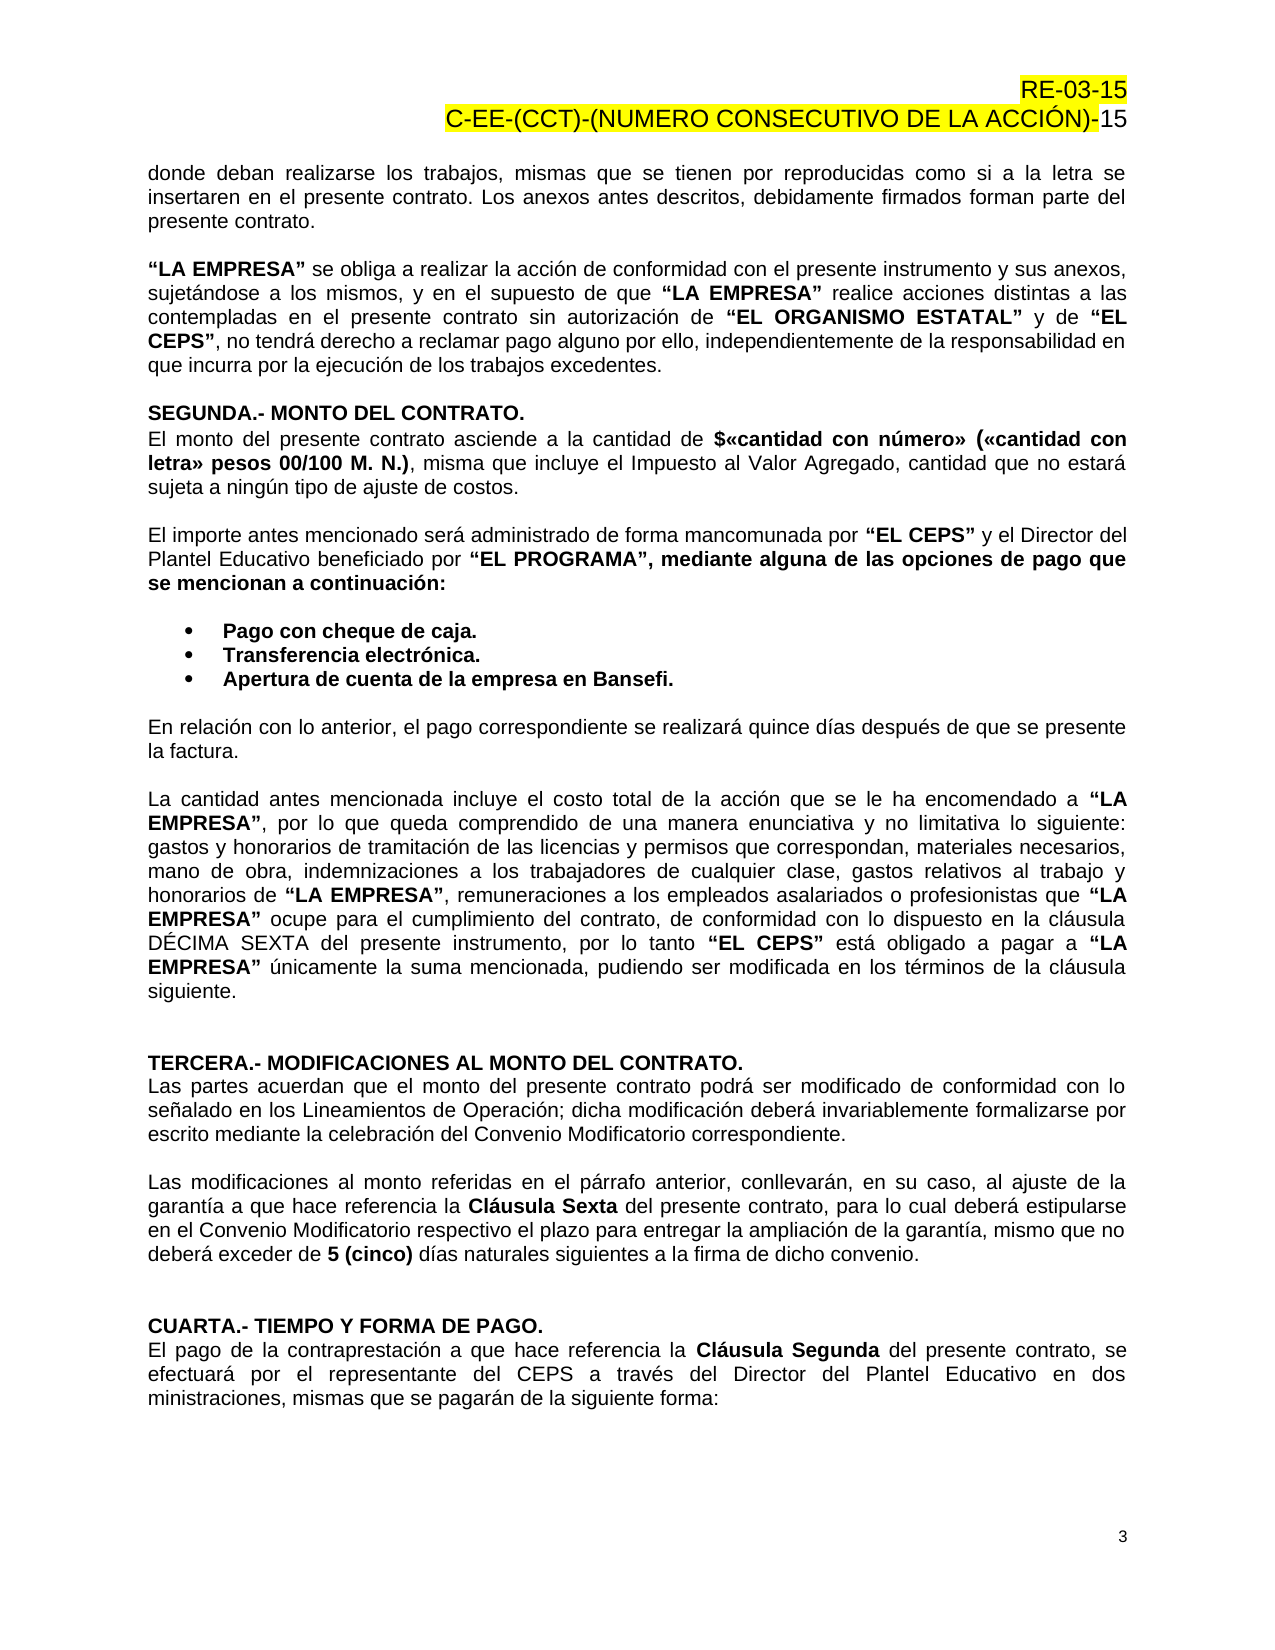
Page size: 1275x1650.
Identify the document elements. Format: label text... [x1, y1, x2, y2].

list El importe antes mencionado será administrado de forma mancomunada por “EL CEPS” y el Director del Plantel Educativo beneficiado por “EL PROGRAMA”, mediante alguna de las opciones de pago que se mencionan a continuación: [148, 523, 1127, 595]
list Transferencia electrónica. [185, 643, 1127, 667]
text La cantidad antes mencionada incluye el costo total de la acción que se le ha encomendado a “LA EMPRESA”, por lo que queda comprendido de una manera enunciativa y no limitativa lo siguiente: gastos y honorarios de tramitación de las licencias y permisos que correspondan, materiales necesarios, mano de obra, indemnizaciones a los trabajadores de cualquier clase, gastos relativos al trabajo y honorarios de “LA EMPRESA”, remuneraciones a los empleados asalariados o profesionistas que “LA EMPRESA” ocupe para el cumplimiento del contrato, de conformidad con lo dispuesto en la cláusula DÉCIMA SEXTA del presente instrumento, por lo tanto “EL CEPS” está obligado a pagar a “LA EMPRESA” únicamente la suma mencionada, pudiendo ser modificada en los términos de la cláusula siguiente. [148, 787, 1127, 1002]
text SEGUNDA.- MONTO DEL CONTRATO. [148, 401, 1127, 425]
list Pago con cheque de caja. [185, 619, 1127, 643]
text El pago de la contraprestación a que hace referencia la Cláusula Segunda del presente contrato, se efectuará por el representante del CEPS a través del Director del Plantel Educativo en dos ministraciones, mismas que se pagarán de la siguiente forma: [148, 1338, 1127, 1410]
text “” se obliga a realizar la acción de conformidad con el presente instrumento y sus anexos, sujetándose a los mismos, y en el supuesto de que “” realice acciones distintas a las contempladas en el presente contrato sin autorización de “EL ORGANISMO ESTATAL” y de “EL CEPS”, no tendrá derecho a reclamar pago alguno por ello, independientemente de la responsabilidad en que incurra por la ejecución de los trabajos excedentes. [148, 257, 1127, 377]
text TERCERA.- MODIFICACIONES AL MONTO DEL CONTRATO. [148, 1050, 1127, 1074]
text CUARTA.- TIEMPO Y FORMA DE PAGO. [148, 1314, 1127, 1338]
text Las modificaciones al monto referidas en el párrafo anterior, conllevarán, en su caso, al ajuste de la garantía a que hace referencia la Cláusula Sexta del presente contrato, para lo cual deberá estipularse en el Convenio Modificatorio respectivo el plazo para entregar la ampliación de la garantía, mismo que no deberá exceder de 5 (cinco) días naturales siguientes a la firma de dicho convenio. [148, 1170, 1127, 1266]
text El monto del presente contrato asciende a la cantidad de $«cantidad con número» («cantidad con letra» pesos 00/100 M. N.), misma que incluye el Impuesto al Valor Agregado, cantidad que no estará sujeta a ningún tipo de ajuste de costos. [148, 425, 1127, 499]
list En relación con lo anterior, el pago correspondiente se realizará quince días después de que se presente la factura. [148, 715, 1127, 763]
list Apertura de cuenta de la empresa en Bansefi. [185, 667, 1127, 691]
text Las partes acuerdan que el monto del presente contrato podrá ser modificado de conformidad con lo señalado en los Lineamientos de Operación; dicha modificación deberá invariablemente formalizarse por escrito mediante la celebración del Convenio Modificatorio correspondiente. [148, 1074, 1127, 1146]
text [148, 161, 1127, 233]
